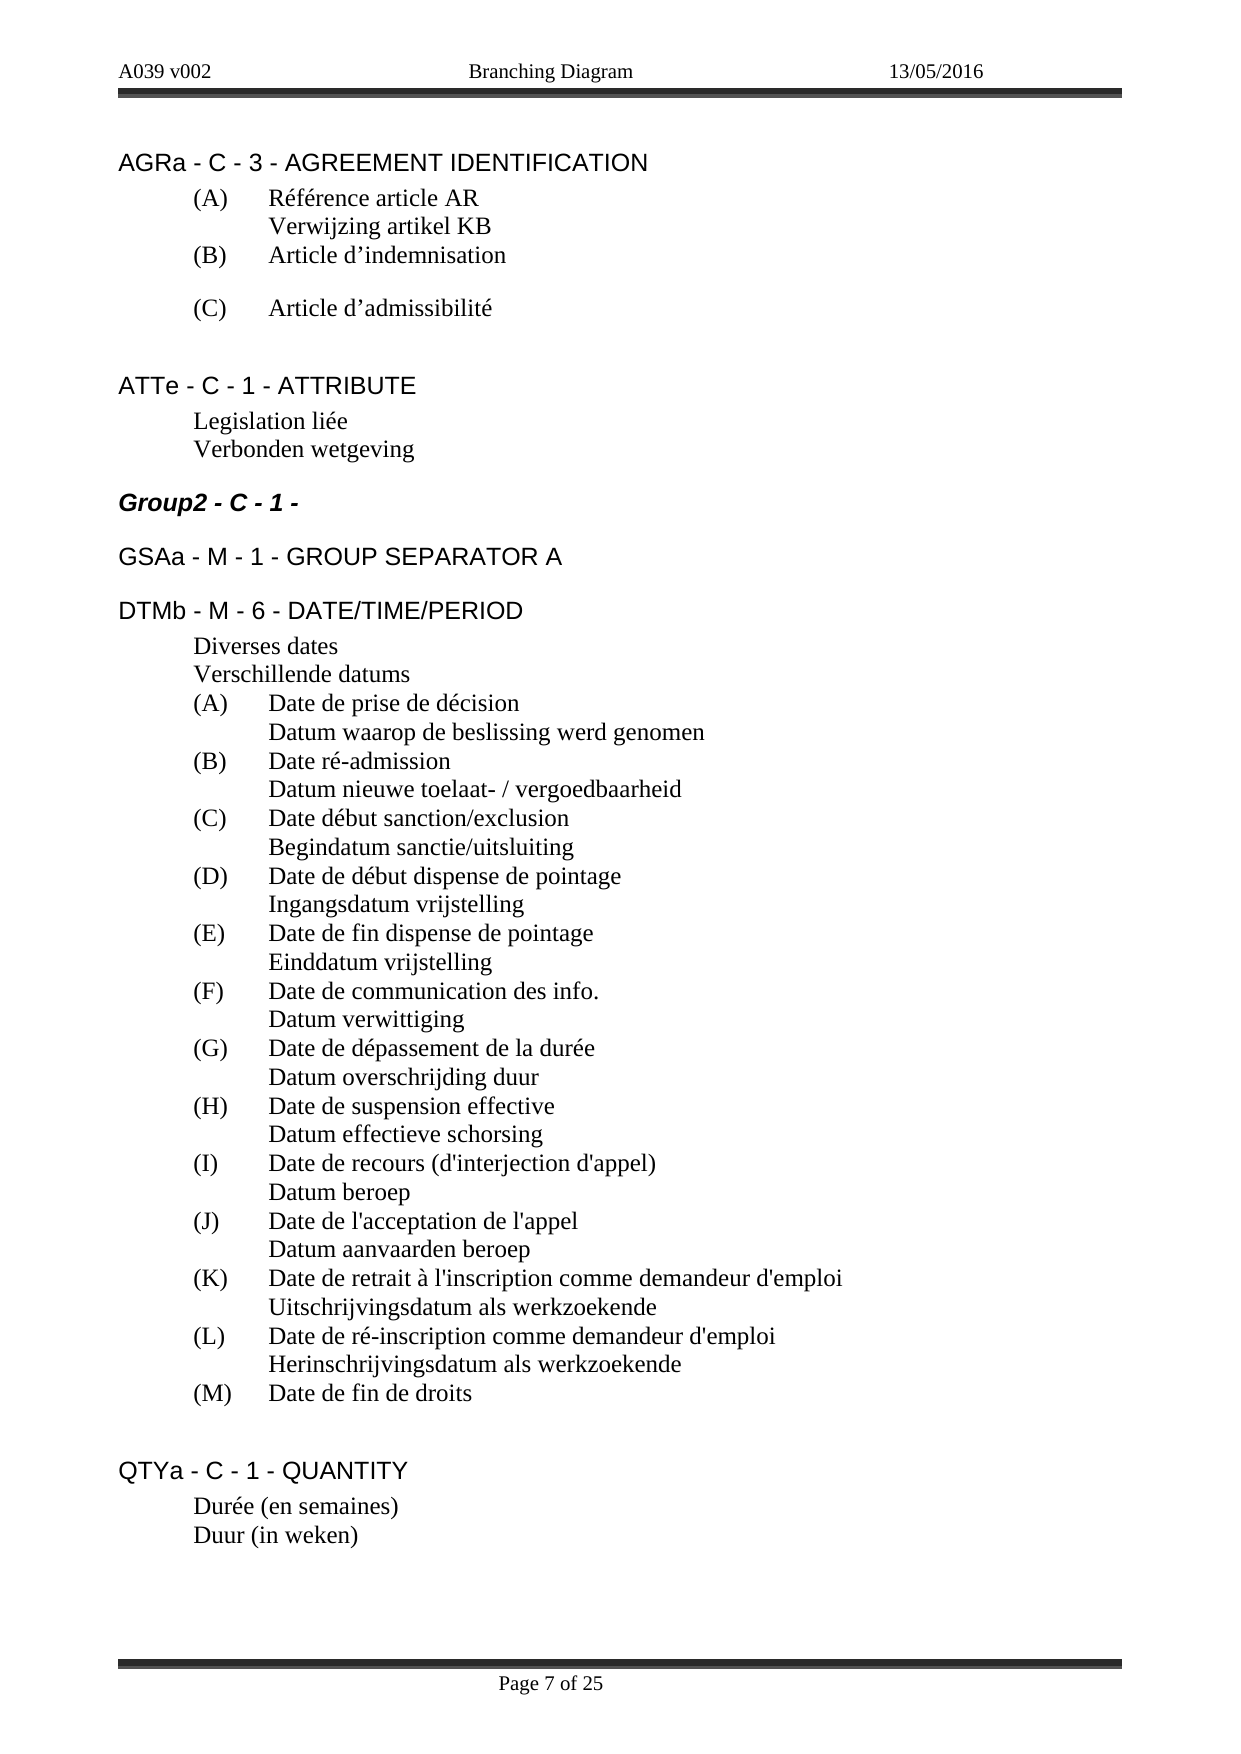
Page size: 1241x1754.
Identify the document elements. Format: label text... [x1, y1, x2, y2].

text (L) Date de ré-inscription comme demandeur d'emploi [118, 1321, 1122, 1349]
text (C) Article d’admissibilité [118, 293, 1122, 322]
subtitle Group2 - C - 1 - [118, 488, 1122, 517]
text Herinschrijvingsdatum als werkzoekende [118, 1349, 1122, 1378]
text Datum beroep [118, 1177, 1122, 1206]
text Durée (en semaines) [118, 1491, 1122, 1520]
text Verschillende datums [118, 659, 1122, 688]
text Datum nieuwe toelaat- / vergoedbaarheid [118, 774, 1122, 803]
subtitle GSAa - M - 1 - GROUP SEPARATOR A [118, 542, 1122, 571]
text Verbonden wetgeving [118, 434, 1122, 463]
text (F) Date de communication des info. [118, 976, 1122, 1004]
text (B) Date ré-admission [118, 746, 1122, 774]
text (M) Date de fin de droits [118, 1378, 1122, 1407]
text Duur (in weken) [118, 1520, 1122, 1549]
text Begindatum sanctie/uitsluiting [118, 832, 1122, 861]
text (G) Date de dépassement de la durée [118, 1033, 1122, 1062]
text (A) Référence article AR [118, 183, 1122, 211]
text Verwijzing artikel KB [118, 211, 1122, 240]
text (B) Article d’indemnisation [118, 240, 1122, 269]
text (K) Date de retrait à l'inscription comme demandeur d'emploi [118, 1263, 1122, 1292]
text Datum effectieve schorsing [118, 1119, 1122, 1148]
text Legislation liée [118, 406, 1122, 434]
subtitle QTYa - C - 1 - QUANTITY [118, 1456, 1122, 1485]
text Diverses dates [118, 631, 1122, 659]
text Datum waarop de beslissing werd genomen [118, 717, 1122, 746]
text (H) Date de suspension effective [118, 1091, 1122, 1119]
text Datum overschrijding duur [118, 1062, 1122, 1091]
text (A) Date de prise de décision [118, 688, 1122, 717]
text (C) Date début sanction/exclusion [118, 803, 1122, 832]
text (E) Date de fin dispense de pointage [118, 918, 1122, 947]
subtitle ATTe - C - 1 - ATTRIBUTE [118, 371, 1122, 399]
text (I) Date de recours (d'interjection d'appel) [118, 1148, 1122, 1177]
text Uitschrijvingsdatum als werkzoekende [118, 1292, 1122, 1321]
text Datum verwittiging [118, 1004, 1122, 1033]
text Ingangsdatum vrijstelling [118, 889, 1122, 918]
text (D) Date de début dispense de pointage [118, 861, 1122, 889]
text (J) Date de l'acceptation de l'appel [118, 1206, 1122, 1234]
text Einddatum vrijstelling [118, 947, 1122, 976]
subtitle AGRa - C - 3 - AGREEMENT IDENTIFICATION [118, 148, 1122, 176]
text Datum aanvaarden beroep [118, 1234, 1122, 1263]
subtitle DTMb - M - 6 - DATE/TIME/PERIOD [118, 596, 1122, 624]
